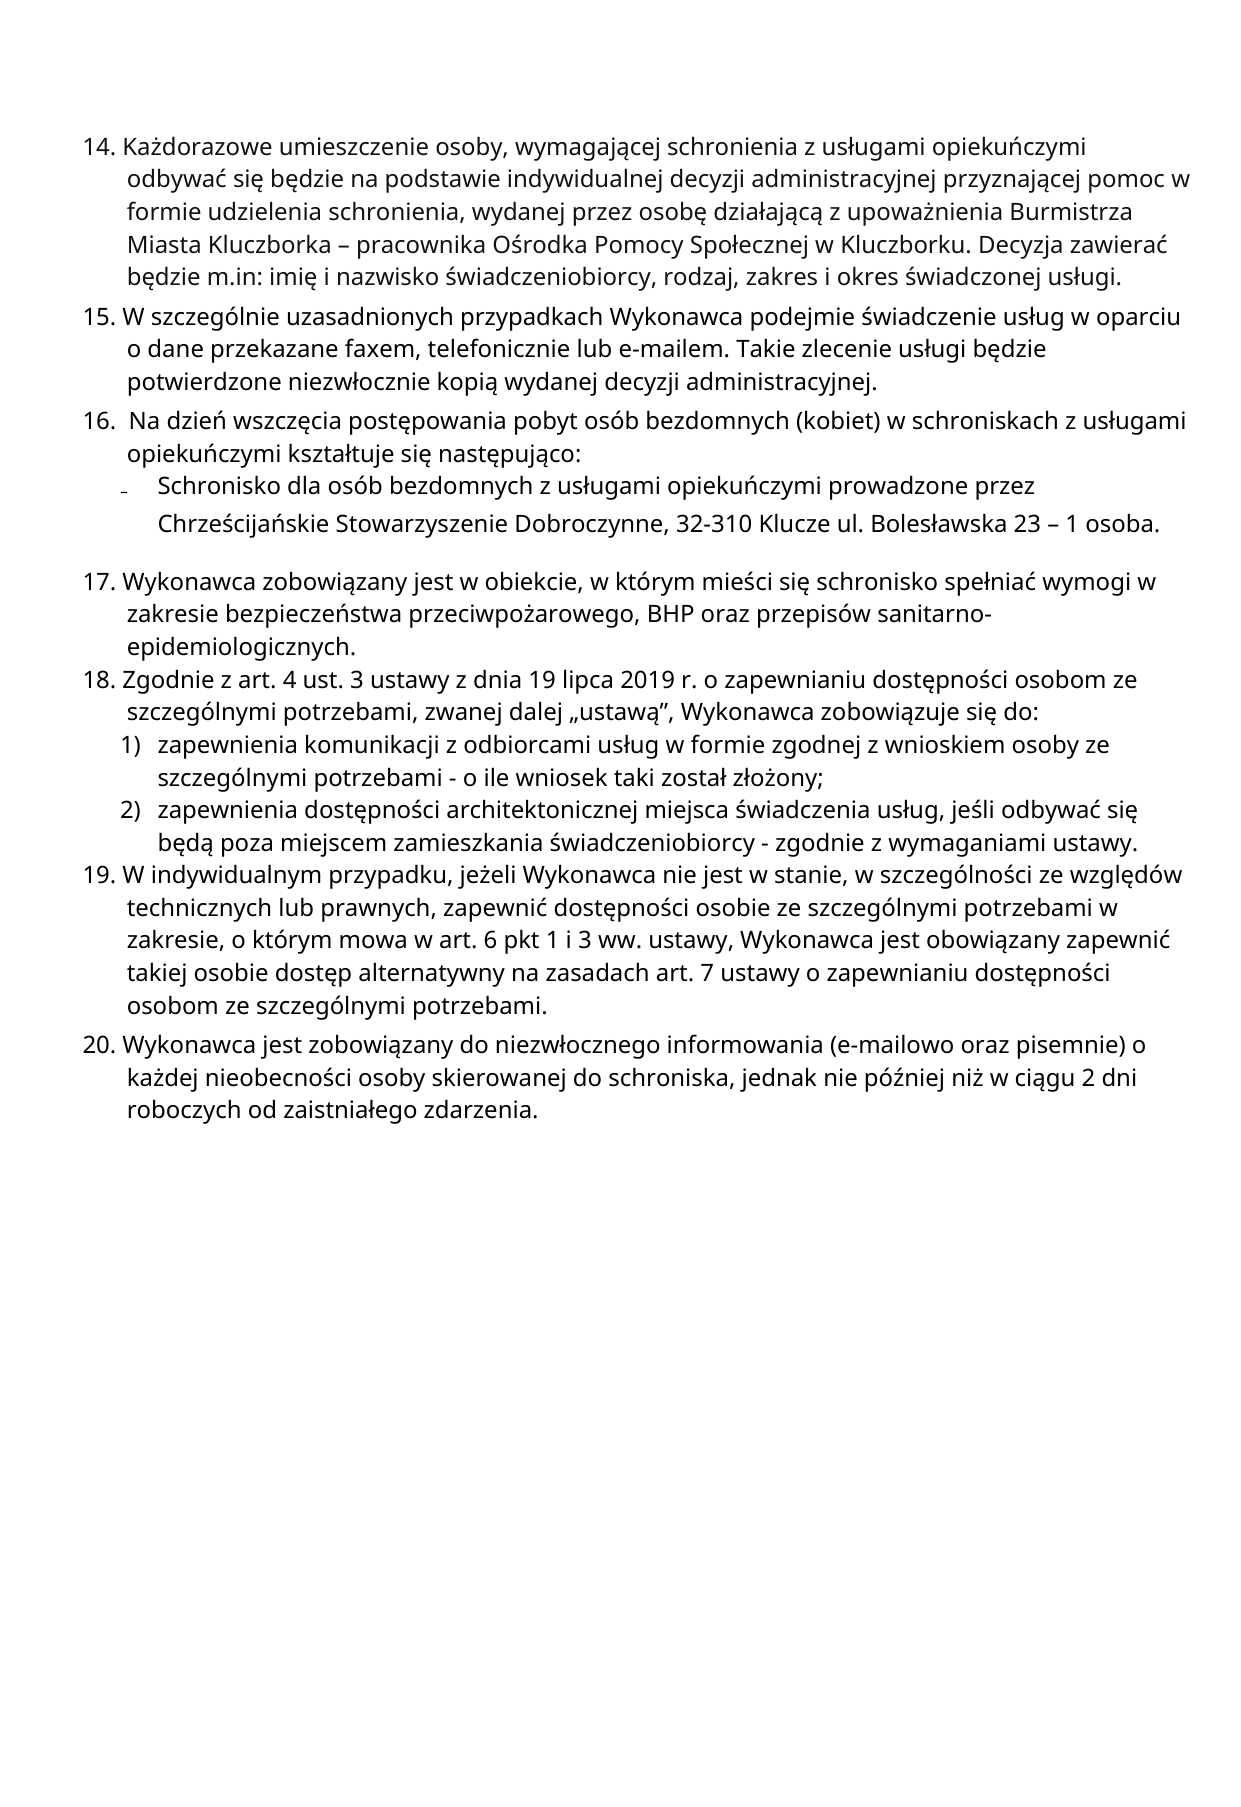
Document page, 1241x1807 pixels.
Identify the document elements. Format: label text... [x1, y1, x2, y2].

list zapewnienia dostępności architektonicznej miejsca świadczenia usług, jeśli odbywać się będą poza miejscem zamieszkania świadczeniobiorcy - zgodnie z wymaganiami ustawy. [120, 793, 1193, 858]
text 14. Każdorazowe umieszczenie osoby, wymagającej schronienia z usługami opiekuńczymi odbywać się będzie na podstawie indywidualnej decyzji administracyjnej przyznającej pomoc w formie udzielenia schronienia, wydanej przez osobę działającą z upoważnienia Burmistrza Miasta Kluczborka – pracownika Ośrodka Pomocy Społecznej w Kluczborku. Decyzja zawierać będzie m.in: imię i nazwisko świadczeniobiorcy, rodzaj, zakres i okres świadczonej usługi. [82, 130, 1193, 293]
text 19. W indywidualnym przypadku, jeżeli Wykonawca nie jest w stanie, w szczególności ze względów technicznych lub prawnych, zapewnić dostępności osobie ze szczególnymi potrzebami w zakresie, o którym mowa w art. 6 pkt 1 i 3 ww. ustawy, Wykonawca jest obowiązany zapewnić takiej osobie dostęp alternatywny na zasadach art. 7 ustawy o zapewnianiu dostępności osobom ze szczególnymi potrzebami. [82, 858, 1193, 1021]
text 16. Na dzień wszczęcia postępowania pobyt osób bezdomnych (kobiet) w schroniskach z usługami opiekuńczymi kształtuje się następująco: [82, 404, 1193, 469]
text 15. W szczególnie uzasadnionych przypadkach Wykonawca podejmie świadczenie usług w oparciu o dane przekazane faxem, telefonicznie lub e-mailem. Takie zlecenie usługi będzie potwierdzone niezwłocznie kopią wydanej decyzji administracyjnej. [82, 299, 1193, 397]
text 20. Wykonawca jest zobowiązany do niezwłocznego informowania (e-mailowo oraz pisemnie) o każdej nieobecności osoby skierowanej do schroniska, jednak nie później niż w ciągu 2 dni roboczych od zaistniałego zdarzenia. [82, 1028, 1193, 1126]
list zapewnienia komunikacji z odbiorcami usług w formie zgodnej z wnioskiem osoby ze szczególnymi potrzebami - o ile wniosek taki został złożony; [120, 728, 1193, 793]
text 17. Wykonawca zobowiązany jest w obiekcie, w którym mieści się schronisko spełniać wymogi w zakresie bezpieczeństwa przeciwpożarowego, BHP oraz przepisów sanitarno-epidemiologicznych. [82, 565, 1193, 662]
list Schronisko dla osób bezdomnych z usługami opiekuńczymi prowadzone przez Chrześcijańskie Stowarzyszenie Dobroczynne, 32-310 Klucze ul. Bolesławska 23 – 1 osoba. [120, 469, 1193, 539]
text 18. Zgodnie z art. 4 ust. 3 ustawy z dnia 19 lipca 2019 r. o zapewnianiu dostępności osobom ze szczególnymi potrzebami, zwanej dalej „ustawą”, Wykonawca zobowiązuje się do: [82, 662, 1193, 728]
